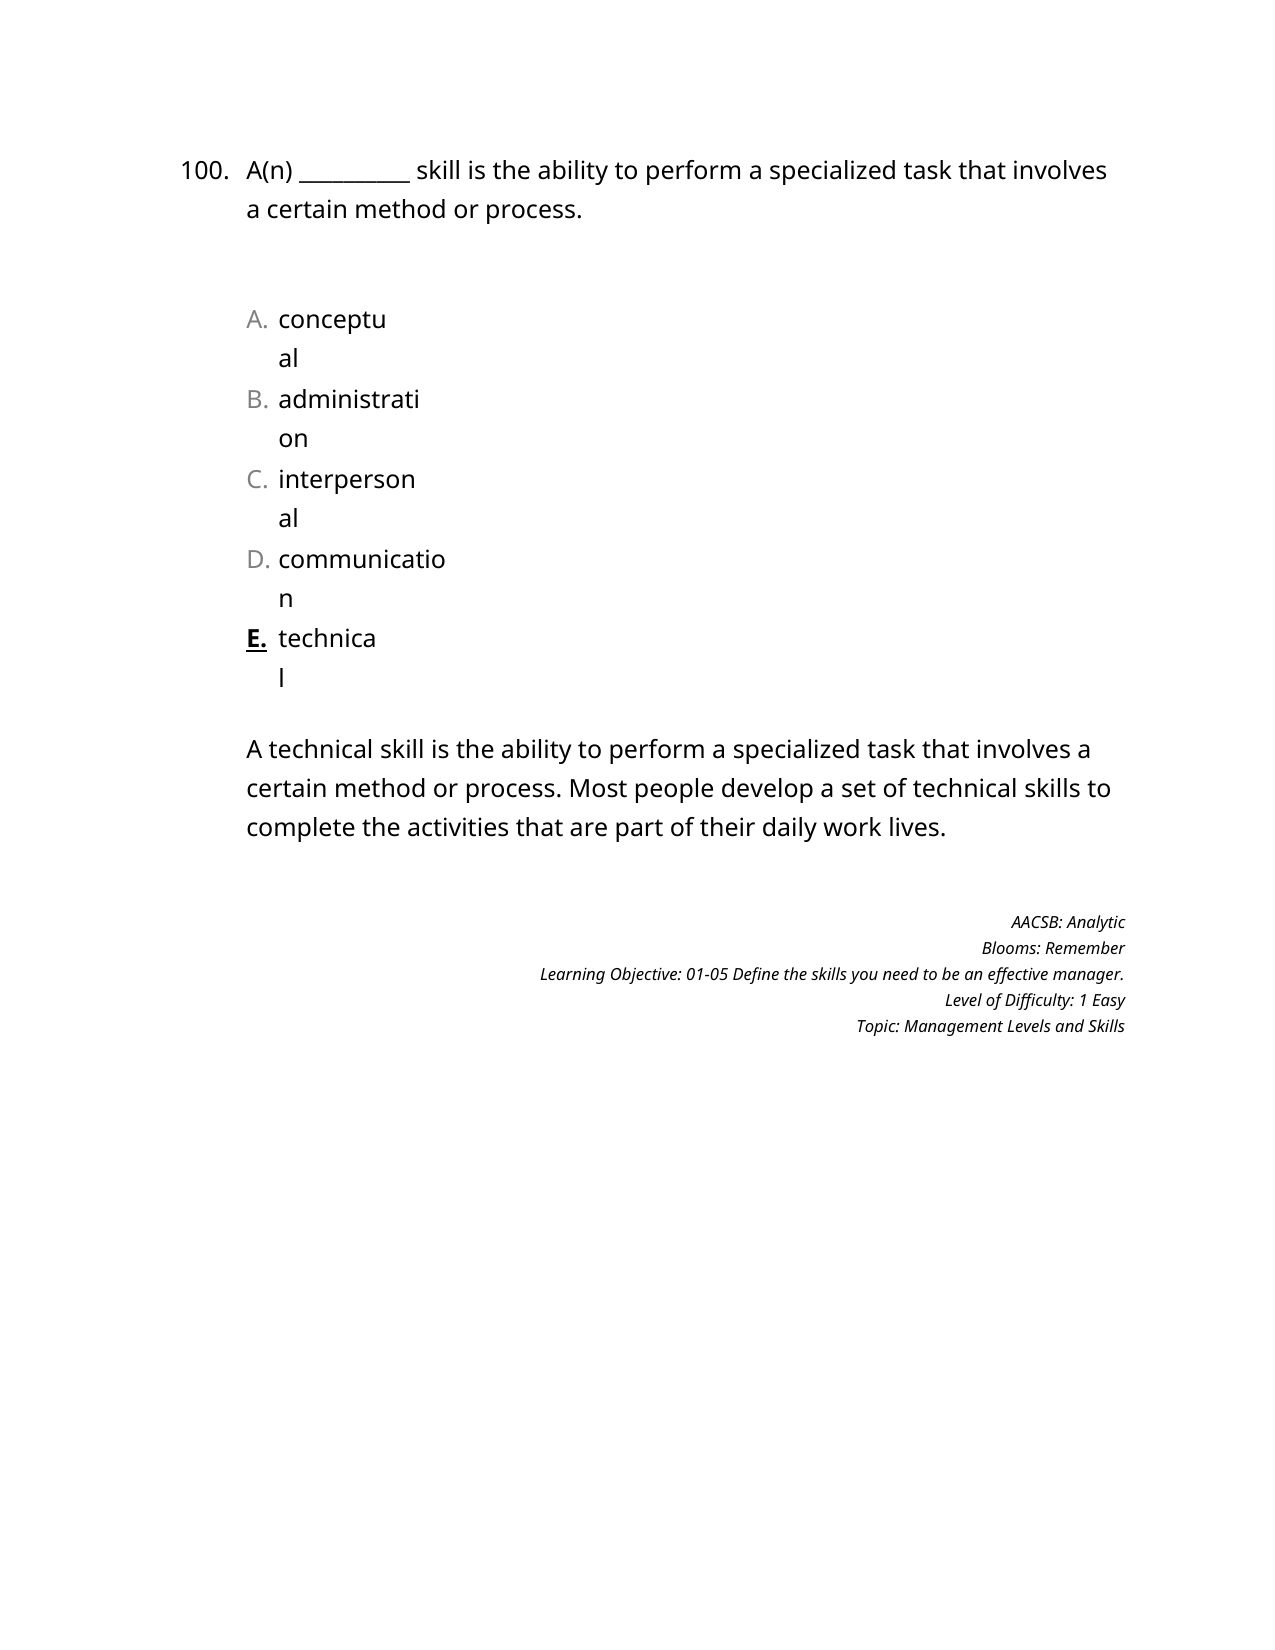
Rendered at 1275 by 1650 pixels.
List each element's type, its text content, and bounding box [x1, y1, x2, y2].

table_header A(n) __________ skill is the ability to perform a specialized task that involves a certain method or process. A technical skill is the ability to perform a specialized task that involves a certain method or process. Most people develop a set of technical skills to complete the activities that are part of their daily work lives. [246, 153, 1125, 881]
table_header AACSB: Analytic Blooms: Remember Learning Objective: 01-05 Define the skills you need to be an effective manager. Level of Difficulty: 1 Easy Topic: Management Levels and Skills [180, 910, 1125, 1073]
table_header 100. [180, 153, 246, 881]
